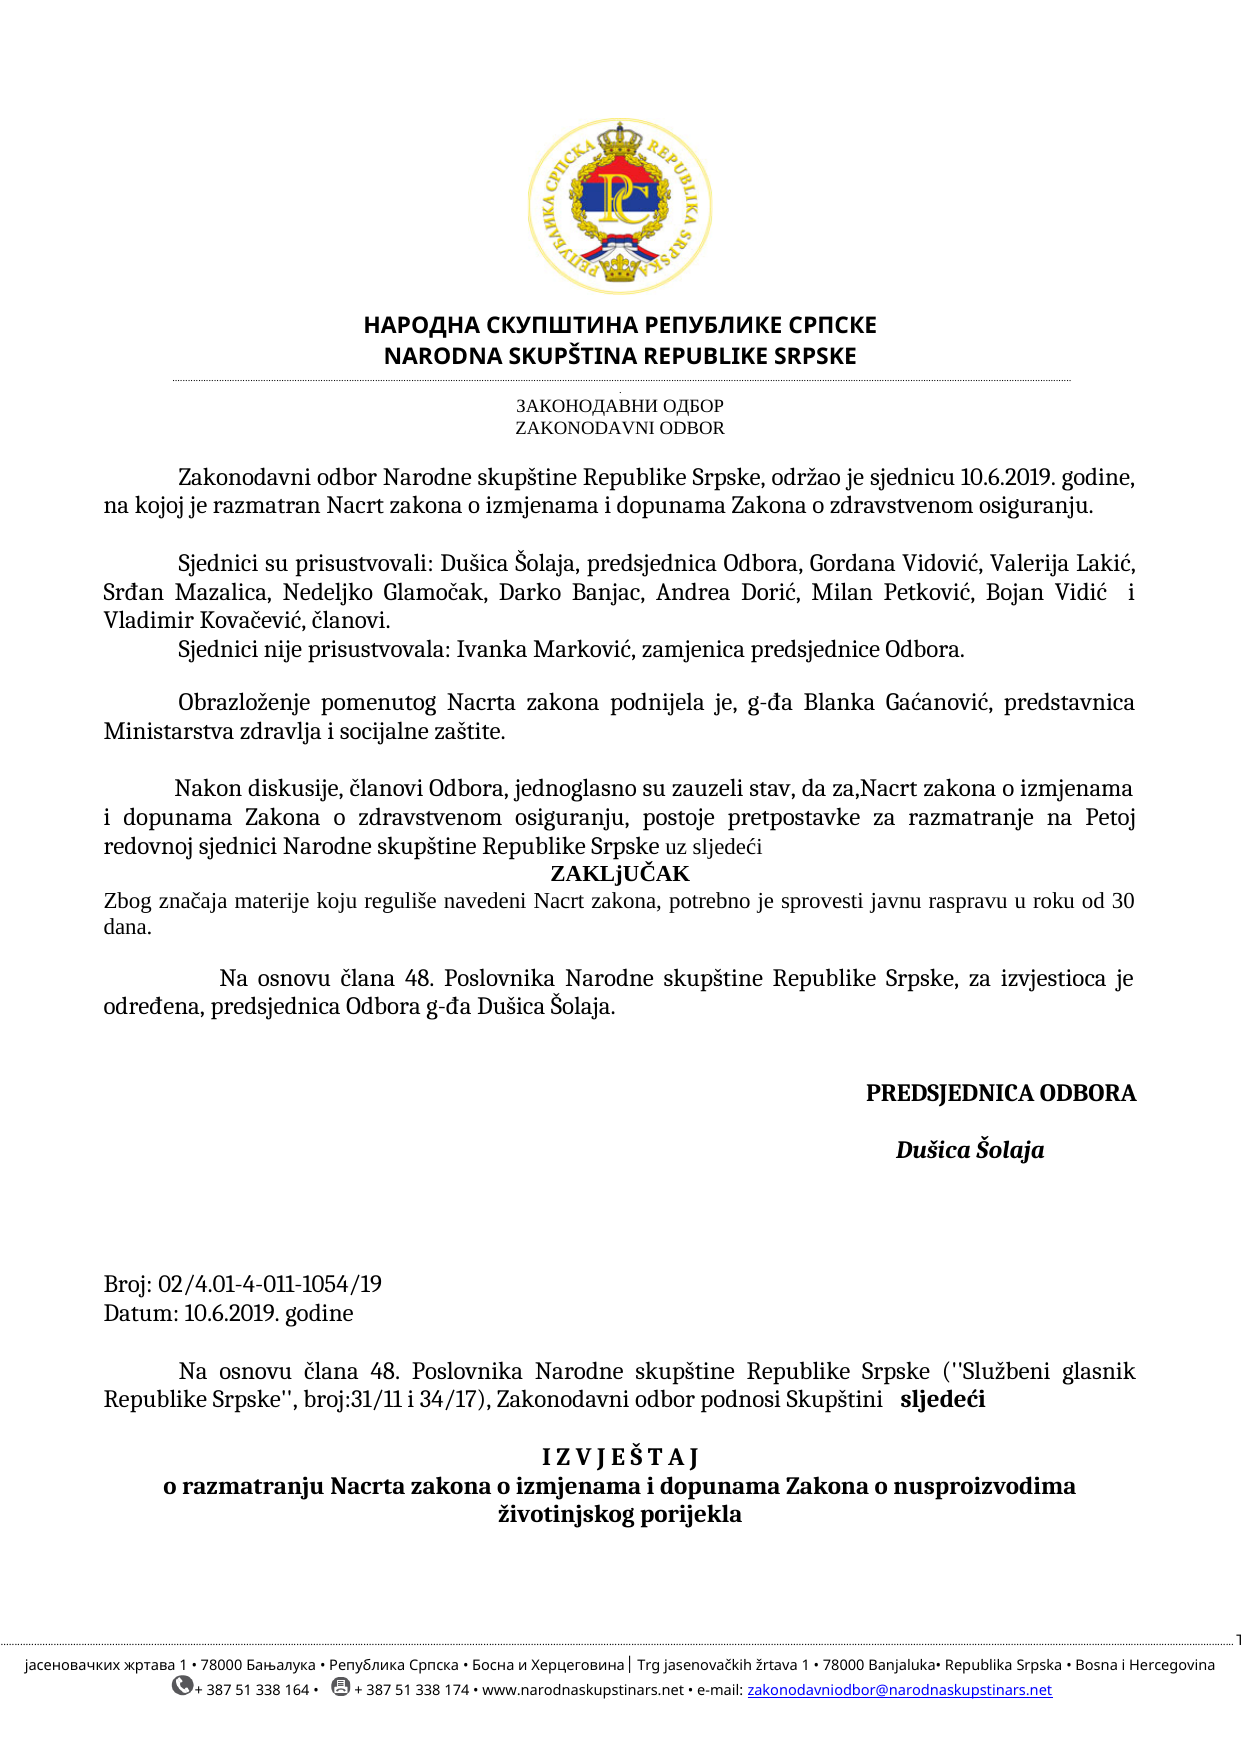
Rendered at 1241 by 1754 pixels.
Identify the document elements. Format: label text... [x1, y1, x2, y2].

text Na osnovu člana 48. Poslovnika Narodne skupštine Republike Srpske (''Službeni glasnik Republike Srpske'', broj:31/11 i 34/17), Zakonodavni odbor podnosi Skupštini sljedeći [103, 1357, 1137, 1414]
text Sjednici nije prisustvovala: Ivanka Marković, zamjenica predsjednice Odbora. [103, 635, 1137, 664]
text o razmatranju Nacrta zakona o izmjenama i dopunama Zakona o nusproizvodima životinjskog porijekla [103, 1472, 1137, 1529]
text Na osnovu člana 48. Poslovnika Narodne skupštine Republike Srpske, za izvjestioca je određena, predsjednica Odbora g-đa Dušica Šolaja. [103, 963, 1137, 1021]
text Nakon diskusije, članovi Odbora, jednoglasno su zauzeli stav, da za,Nacrt zakona o izmjenama i dopunama Zakona o zdravstvenom osiguranju, postoje pretpostavke za razmatranje na Petoj redovnoj sjednici Narodne skupštine Republike Srpske uz sljedeći [103, 774, 1137, 860]
text Obrazloženje pomenutog Nacrta zakona podnijela je, g-đa Blanka Gaćanović, predstavnica Ministarstva zdravlja i socijalne zaštite. [103, 688, 1137, 745]
text Zbog značaja materije koju reguliše navedeni Nacrt zakona, potrebno je sprovesti javnu raspravu u roku od 30 dana. [103, 887, 1137, 939]
text PREDSJEDNICA ODBORA [103, 1078, 1137, 1107]
text Zakonodavni odbor Narodne skupštine Republike Srpske, održao je sjednicu 10.6.2019. godine, na kojoj je razmatran Nacrt zakona o izmjenama i dopunama Zakona o zdravstvenom osiguranju. [103, 462, 1137, 520]
text I Z V J E Š T A J [103, 1443, 1137, 1472]
text Sjednici su prisustvovali: Dušica Šolaja, predsjednica Odbora, Gordana Vidović, Valerija Lakić, Srđan Mazalica, Nedeljko Glamočak, Darko Banjac, Andrea Dorić, Milan Petković, Bojan Vidić i Vladimir Kovačević, članovi. [103, 549, 1137, 635]
text ZAKLjUČAK [103, 860, 1137, 887]
text Datum: 10.6.2019. godine [103, 1299, 1137, 1328]
text Dušica Šolaja [103, 1136, 1137, 1165]
text Broj: 02/4.01-4-011-1054/19 [103, 1270, 1137, 1299]
